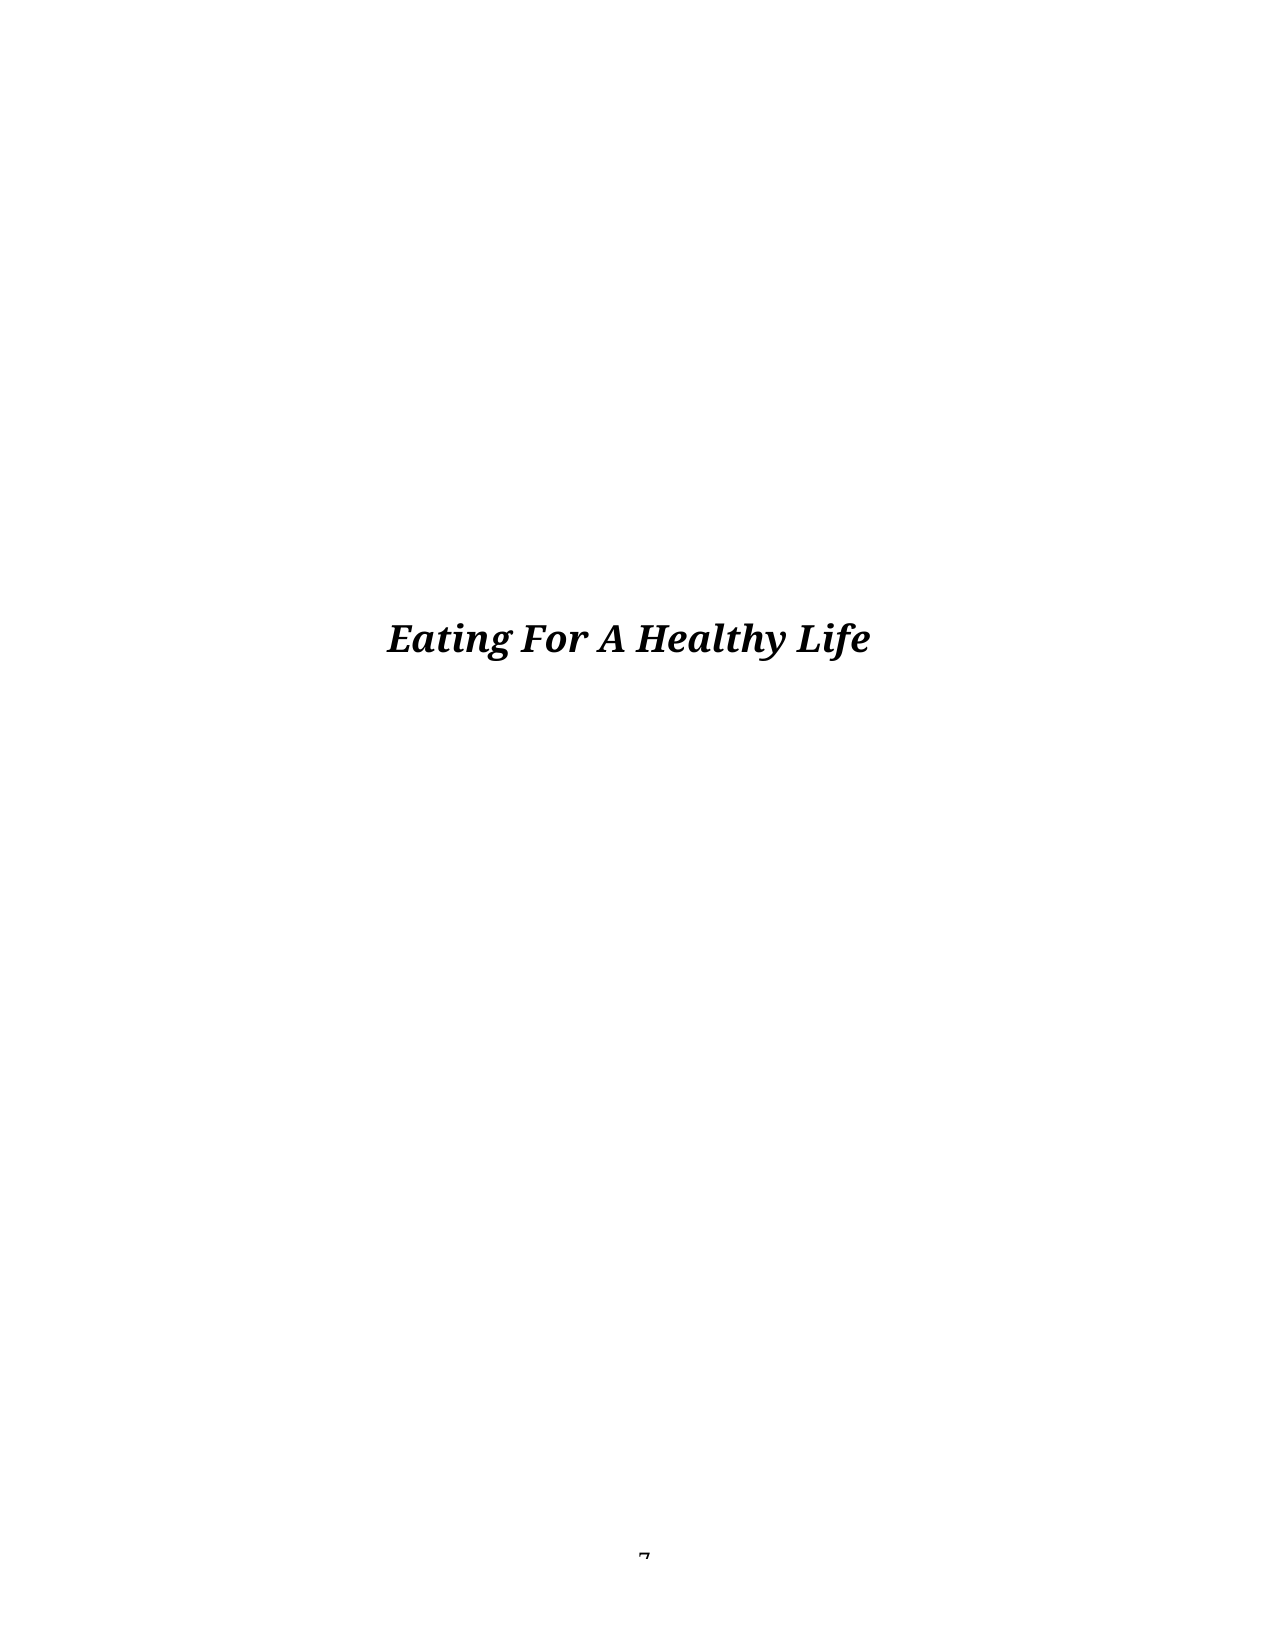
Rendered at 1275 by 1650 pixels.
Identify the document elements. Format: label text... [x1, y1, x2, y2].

text Eating For A Healthy Life [387, 613, 1096, 664]
